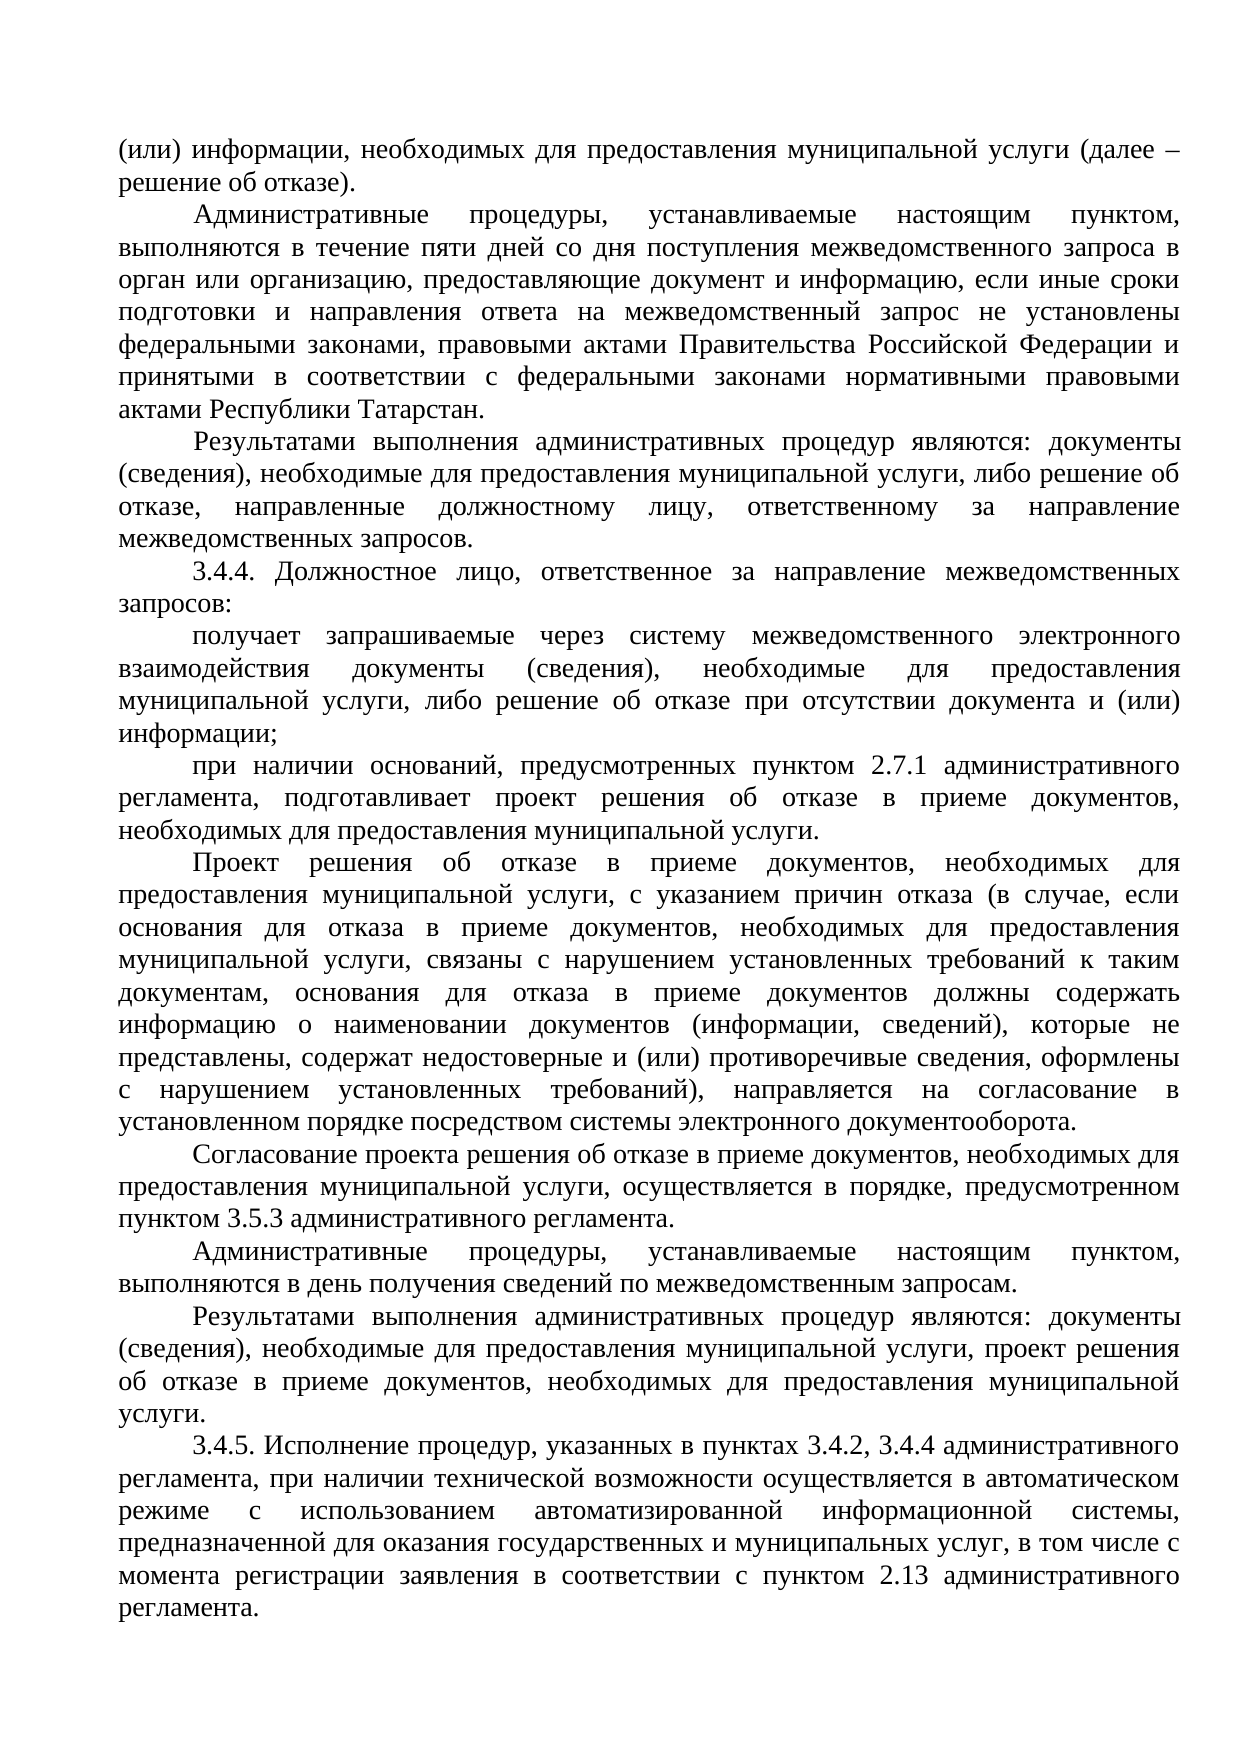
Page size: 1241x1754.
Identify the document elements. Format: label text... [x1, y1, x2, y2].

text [118, 132, 1181, 197]
text 3.4.4. Должностное лицо, ответственное за направление межведомственных запросов: [118, 554, 1181, 618]
text 3.4.5. Исполнение процедур, указанных в пунктах 3.4.2, 3.4.4 административного регламента, при наличии технической возможности осуществляется в автоматическом режиме с использованием автоматизированной информационной системы, предназначенной для оказания государственных и муниципальных услуг, в том числе с момента регистрации заявления в соответствии с пунктом 2.13 административного регламента. [118, 1428, 1181, 1623]
text Результатами выполнения административных процедур являются: документы (сведения), необходимые для предоставления муниципальной услуги, либо решение об отказе, направленные должностному лицу, ответственному за направление межведомственных запросов. [118, 424, 1181, 554]
text Административные процедуры, устанавливаемые настоящим пунктом, выполняются в день получения сведений по межведомственным запросам. [118, 1234, 1181, 1299]
text Согласование проекта решения об отказе в приеме документов, необходимых для предоставления муниципальной услуги, осуществляется в порядке, предусмотренном пунктом 3.5.3 административного регламента. [118, 1137, 1181, 1234]
text Административные процедуры, устанавливаемые настоящим пунктом, выполняются в течение пяти дней со дня поступления межведомственного запроса в орган или организацию, предоставляющие документ и информацию, если иные сроки подготовки и направления ответа на межведомственный запрос не установлены федеральными законами, правовыми актами Правительства Российской Федерации и принятыми в соответствии с федеральными законами нормативными правовыми актами Республики Татарстан. [118, 197, 1181, 424]
text при наличии оснований, предусмотренных пунктом 2.7.1 административного регламента, подготавливает проект решения об отказе в приеме документов, необходимых для предоставления муниципальной услуги. [118, 748, 1181, 845]
text получает запрашиваемые через систему межведомственного электронного взаимодействия документы (сведения), необходимые для предоставления муниципальной услуги, либо решение об отказе при отсутствии документа и (или) информации; [118, 618, 1181, 748]
text Проект решения об отказе в приеме документов, необходимых для предоставления муниципальной услуги, с указанием причин отказа (в случае, если основания для отказа в приеме документов, необходимых для предоставления муниципальной услуги, связаны с нарушением установленных требований к таким документам, основания для отказа в приеме документов должны содержать информацию о наименовании документов (информации, сведений), которые не представлены, содержат недостоверные и (или) противоречивые сведения, оформлены с нарушением установленных требований), направляется на согласование в установленном порядке посредством системы электронного документооборота. [118, 845, 1181, 1137]
text Результатами выполнения административных процедур являются: документы (сведения), необходимые для предоставления муниципальной услуги, проект решения об отказе в приеме документов, необходимых для предоставления муниципальной услуги. [118, 1299, 1181, 1428]
